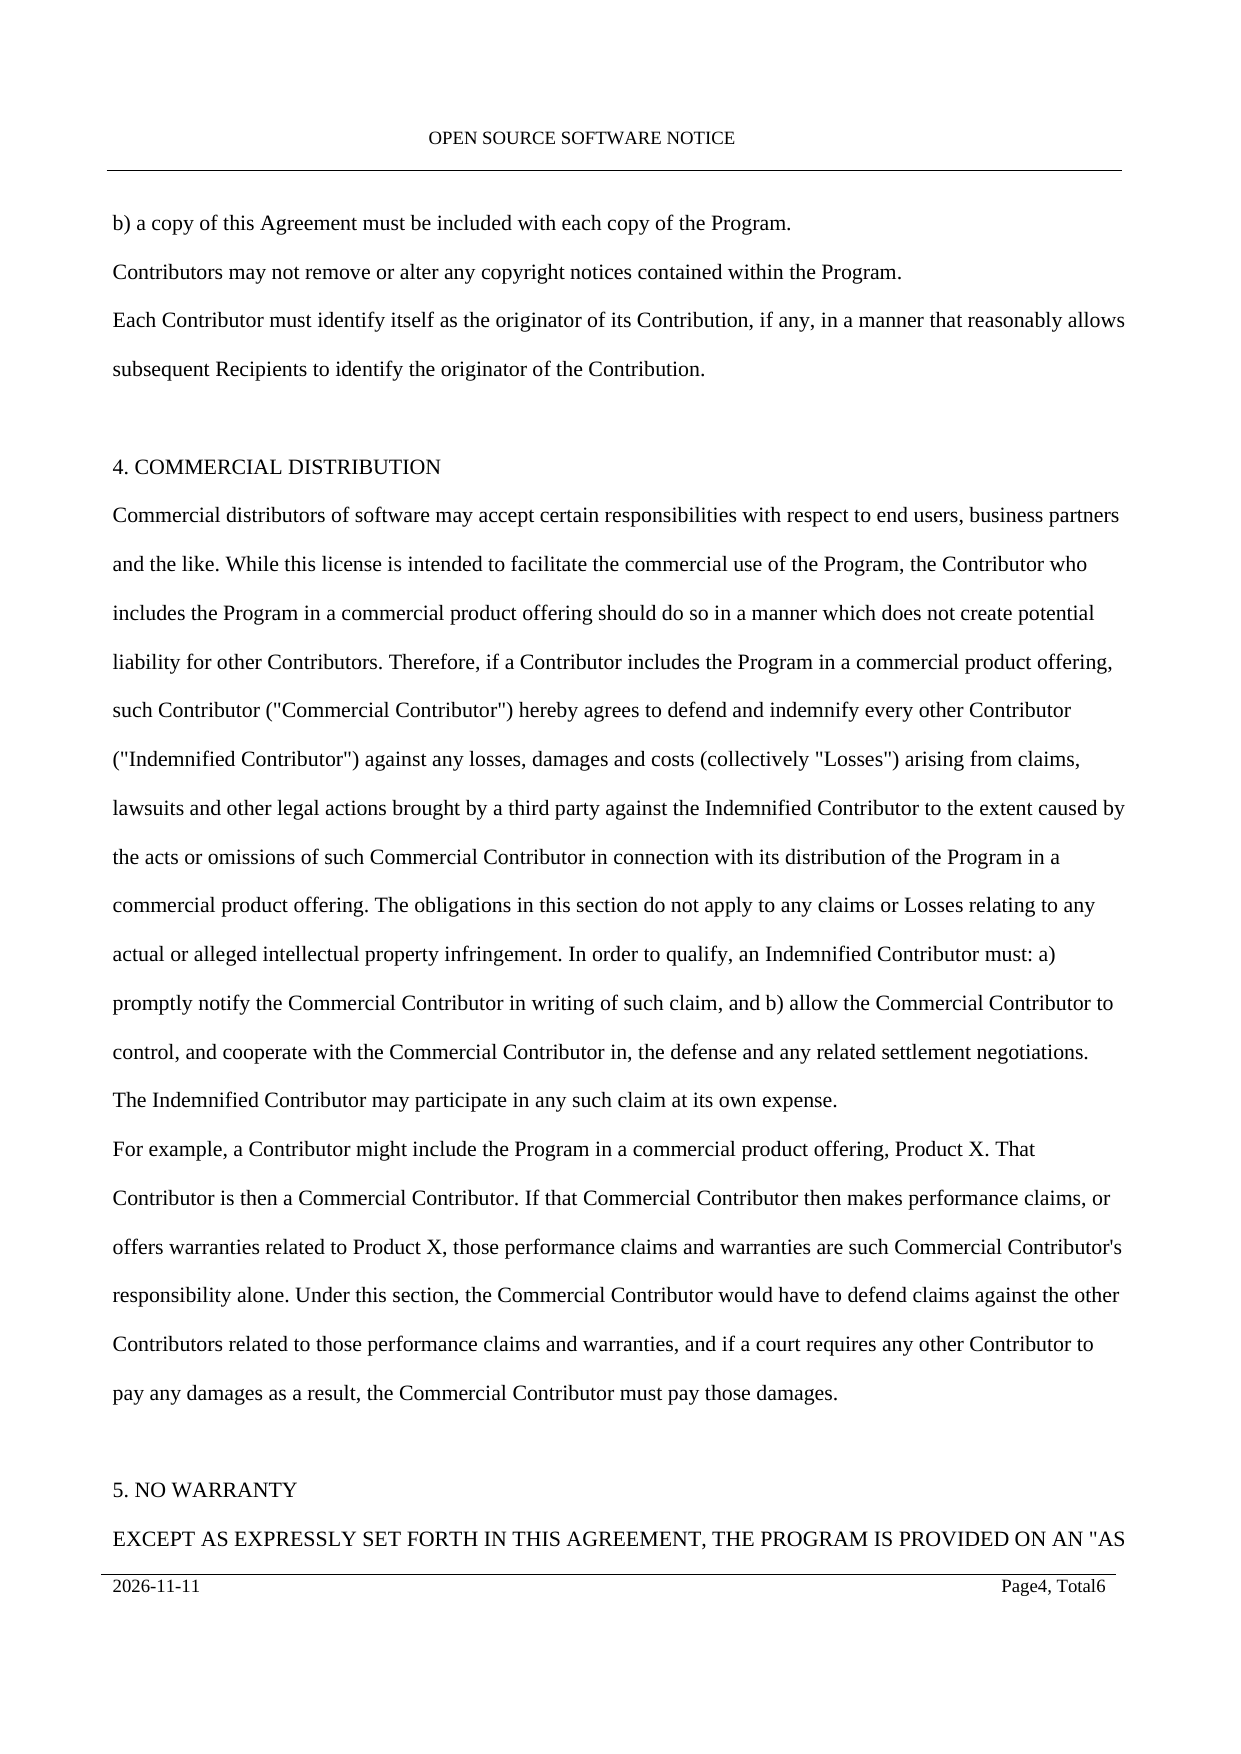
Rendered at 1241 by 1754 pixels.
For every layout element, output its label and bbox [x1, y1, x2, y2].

text [112, 206, 1128, 1555]
